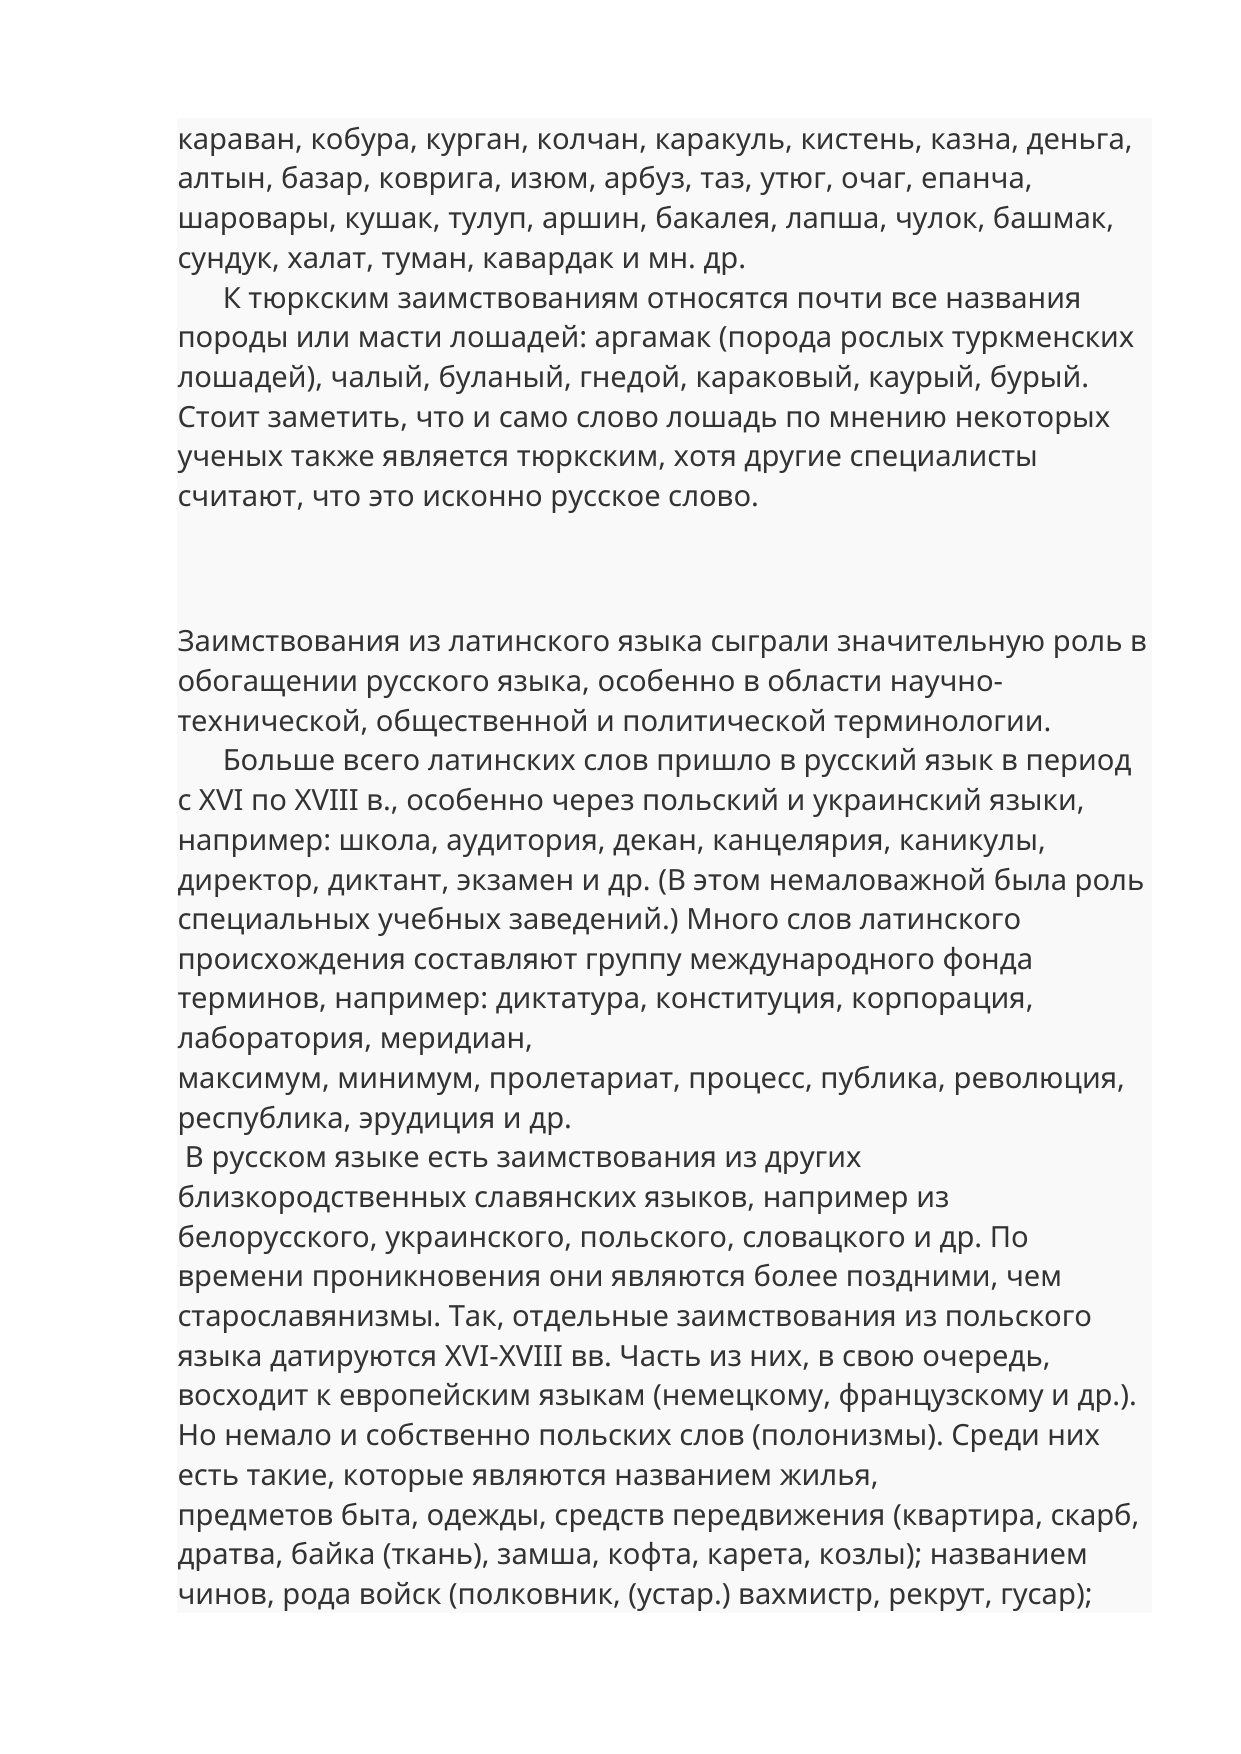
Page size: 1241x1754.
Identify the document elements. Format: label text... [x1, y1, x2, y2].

text максимум, минимум, пролетариат, процесс, публика, революция, республика, эрудиция и др. [177, 1057, 1152, 1137]
text К тюркским заимствованиям относятся почти все названия породы или масти лошадей: аргамак (порода рослых туркменских лошадей), чалый, буланый, гнедой, караковый, каурый, бурый. Стоит заметить, что и само слово лошадь по мнению некоторых ученых также является тюркским, хотя другие специалисты считают, что это исконно русское слово. [177, 277, 1152, 515]
text Заимствования из латинского языка сыграли значительную роль в обогащении русского языка, особенно в области научно-технической, общественной и политической терминологии. [177, 621, 1152, 740]
text караван, кобура, курган, колчан, каракуль, кистень, казна, деньга, алтын, базар, коврига, изюм, арбуз, таз, утюг, очаг, епанча, шаровары, кушак, тулуп, аршин, бакалея, лапша, чулок, башмак, сундук, халат, туман, кавардак и мн. др. [177, 118, 1152, 277]
text В русском языке есть заимствования из других близкородственных славянских языков, например из белорусского, украинского, польского, словацкого и др. По времени проникновения они являются более поздними, чем [177, 1137, 1152, 1295]
text старославянизмы. Так, отдельные заимствования из польского языка датируются XVI-XVIII вв. Часть из них, в свою очередь, восходит к европейским языкам (немецкому, французскому и др.). Но немало и собственно польских слов (полонизмы). Среди них есть такие, которые являются названием жилья, [177, 1295, 1152, 1494]
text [177, 1494, 1152, 1613]
text Больше всего латинских слов пришло в русский язык в период с XVI по XVIII в., особенно через польский и украинский языки, например: школа, аудитория, декан, канцелярия, каникулы, директор, диктант, экзамен и др. (В этом немаловажной была роль специальных учебных заведений.) Много слов латинского происхождения составляют группу международного фонда терминов, например: диктатура, конституция, корпорация, лаборатория, меридиан, [177, 740, 1152, 1057]
